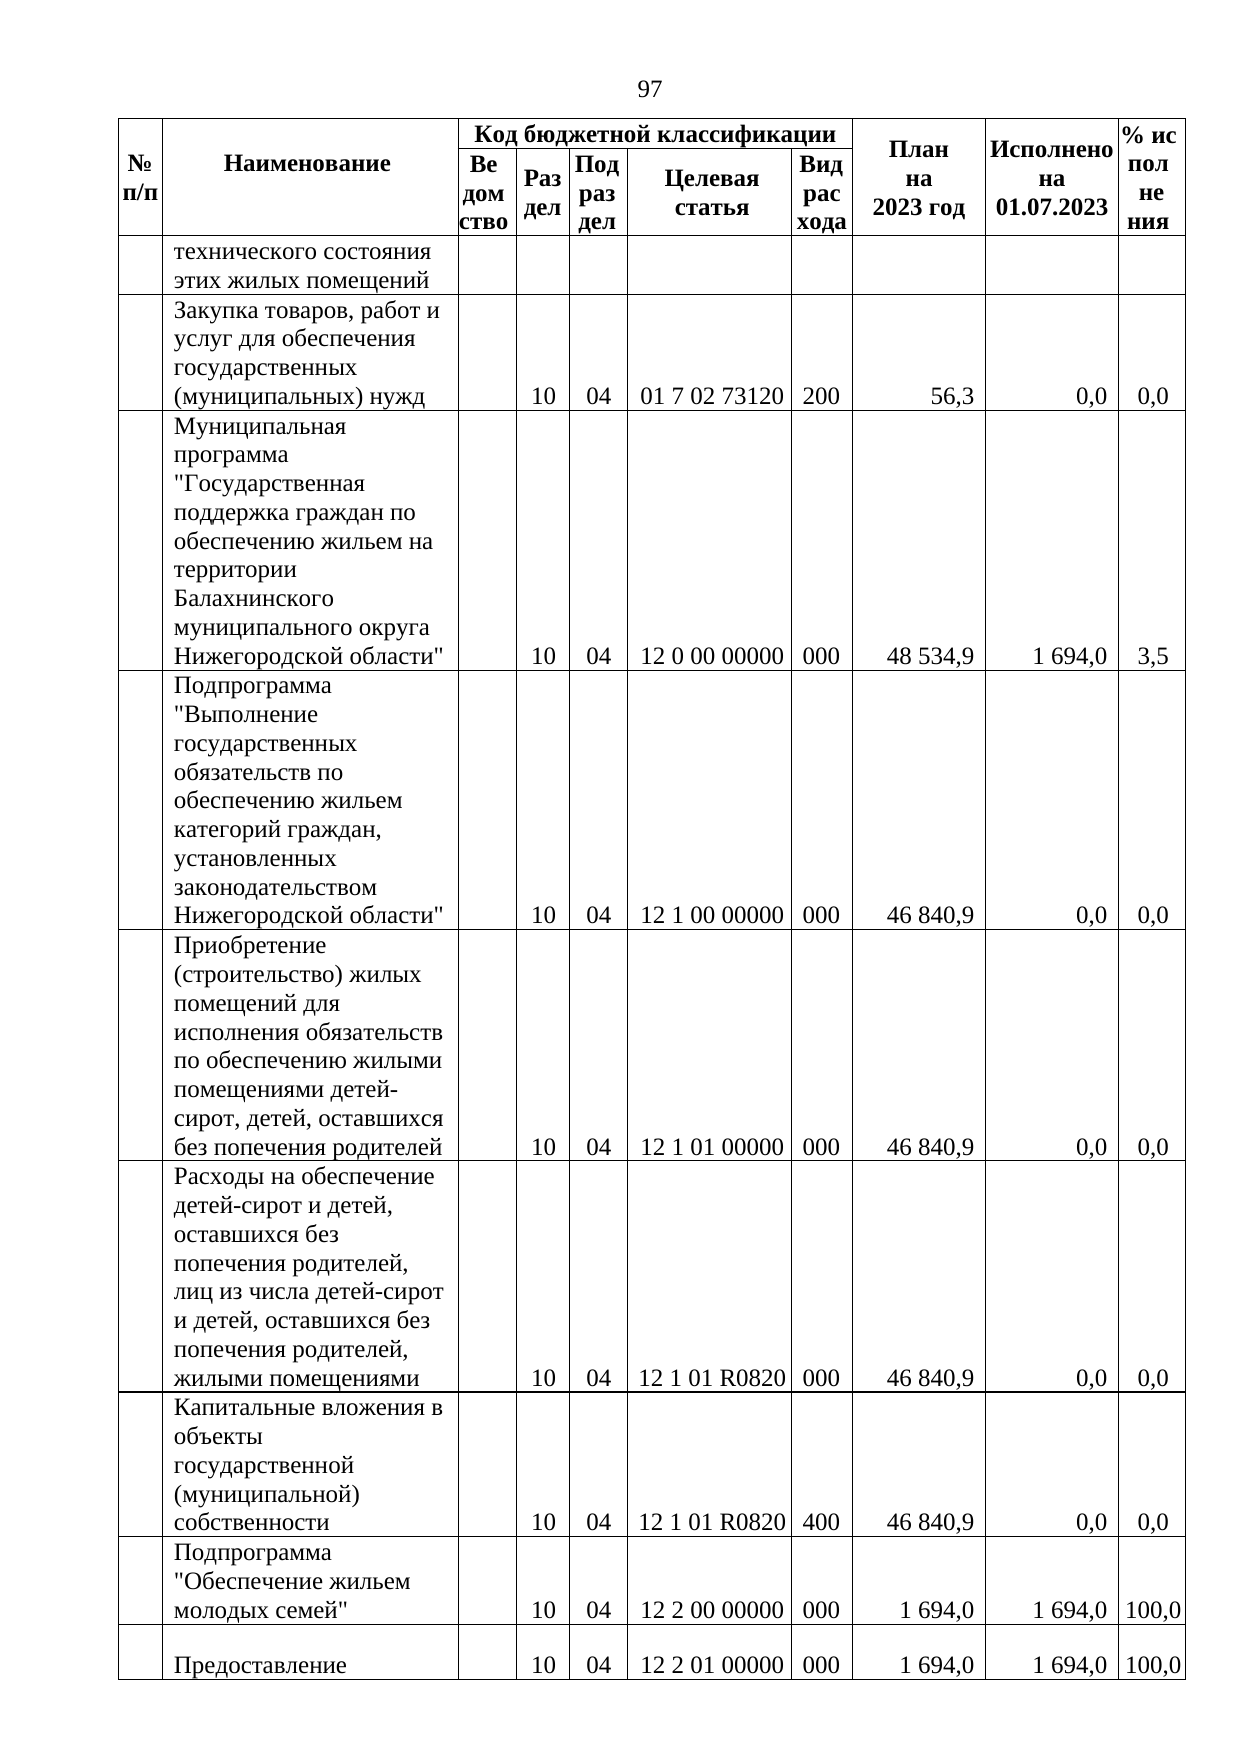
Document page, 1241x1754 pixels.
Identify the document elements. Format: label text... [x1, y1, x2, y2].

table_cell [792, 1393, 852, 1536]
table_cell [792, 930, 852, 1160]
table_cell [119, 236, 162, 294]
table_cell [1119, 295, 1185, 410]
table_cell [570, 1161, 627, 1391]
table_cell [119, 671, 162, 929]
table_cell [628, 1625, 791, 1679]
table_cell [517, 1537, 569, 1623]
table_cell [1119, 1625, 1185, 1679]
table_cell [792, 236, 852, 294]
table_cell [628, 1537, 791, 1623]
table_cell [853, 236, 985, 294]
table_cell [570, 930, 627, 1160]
table_cell Раз дел [517, 149, 569, 235]
table_header № п/п [119, 119, 162, 235]
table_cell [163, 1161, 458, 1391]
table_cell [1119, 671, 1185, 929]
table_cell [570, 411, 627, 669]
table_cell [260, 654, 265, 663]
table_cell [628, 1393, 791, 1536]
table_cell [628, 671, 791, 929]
table_header Наименование [163, 119, 458, 235]
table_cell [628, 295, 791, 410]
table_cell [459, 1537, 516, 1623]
table_header % ис пол не ния [1119, 119, 1185, 235]
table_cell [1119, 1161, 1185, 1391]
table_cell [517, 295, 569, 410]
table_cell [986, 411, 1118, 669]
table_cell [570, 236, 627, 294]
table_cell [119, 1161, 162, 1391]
table_cell Целевая статья [628, 149, 791, 235]
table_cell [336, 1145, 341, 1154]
table_header Код бюджетной классификации [459, 119, 852, 148]
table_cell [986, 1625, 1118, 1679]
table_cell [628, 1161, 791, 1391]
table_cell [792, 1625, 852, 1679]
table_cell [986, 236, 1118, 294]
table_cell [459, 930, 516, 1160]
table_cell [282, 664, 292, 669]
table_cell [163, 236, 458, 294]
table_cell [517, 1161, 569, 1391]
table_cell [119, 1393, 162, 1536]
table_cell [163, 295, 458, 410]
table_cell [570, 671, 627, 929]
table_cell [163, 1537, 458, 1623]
table_cell Вид рас хода [792, 149, 852, 235]
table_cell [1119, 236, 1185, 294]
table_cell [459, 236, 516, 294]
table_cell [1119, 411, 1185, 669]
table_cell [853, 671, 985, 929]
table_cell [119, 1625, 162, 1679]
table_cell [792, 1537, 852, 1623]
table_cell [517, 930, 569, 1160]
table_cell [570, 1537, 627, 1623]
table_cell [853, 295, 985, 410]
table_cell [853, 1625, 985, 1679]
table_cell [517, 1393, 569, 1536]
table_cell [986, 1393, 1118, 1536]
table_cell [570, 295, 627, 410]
table_cell Ве дом ство [459, 149, 516, 235]
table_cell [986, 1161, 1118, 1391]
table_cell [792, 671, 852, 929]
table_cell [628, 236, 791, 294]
table_header План на 2023 год [853, 119, 985, 235]
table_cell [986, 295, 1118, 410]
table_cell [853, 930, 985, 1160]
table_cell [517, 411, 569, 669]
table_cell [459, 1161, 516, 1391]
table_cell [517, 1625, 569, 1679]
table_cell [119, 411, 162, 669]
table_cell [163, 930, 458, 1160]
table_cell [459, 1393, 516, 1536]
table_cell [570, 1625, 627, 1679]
table_header Исполнено на 01.07.2023 [986, 119, 1118, 235]
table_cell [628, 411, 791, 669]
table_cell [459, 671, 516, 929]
table_cell Подраз дел [570, 149, 627, 235]
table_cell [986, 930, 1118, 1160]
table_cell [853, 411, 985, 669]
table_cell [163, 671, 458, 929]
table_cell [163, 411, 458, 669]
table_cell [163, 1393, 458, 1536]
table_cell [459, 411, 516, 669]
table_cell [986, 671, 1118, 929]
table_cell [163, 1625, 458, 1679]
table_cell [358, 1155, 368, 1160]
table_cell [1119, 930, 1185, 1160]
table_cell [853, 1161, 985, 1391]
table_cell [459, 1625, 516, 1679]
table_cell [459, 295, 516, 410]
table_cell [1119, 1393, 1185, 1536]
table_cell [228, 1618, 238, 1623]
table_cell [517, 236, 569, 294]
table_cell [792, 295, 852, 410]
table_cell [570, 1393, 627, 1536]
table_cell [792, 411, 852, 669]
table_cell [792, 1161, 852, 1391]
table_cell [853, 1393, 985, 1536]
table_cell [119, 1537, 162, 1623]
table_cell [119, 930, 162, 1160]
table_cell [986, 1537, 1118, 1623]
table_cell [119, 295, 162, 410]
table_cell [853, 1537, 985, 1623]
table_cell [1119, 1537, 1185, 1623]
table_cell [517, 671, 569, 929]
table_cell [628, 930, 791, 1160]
